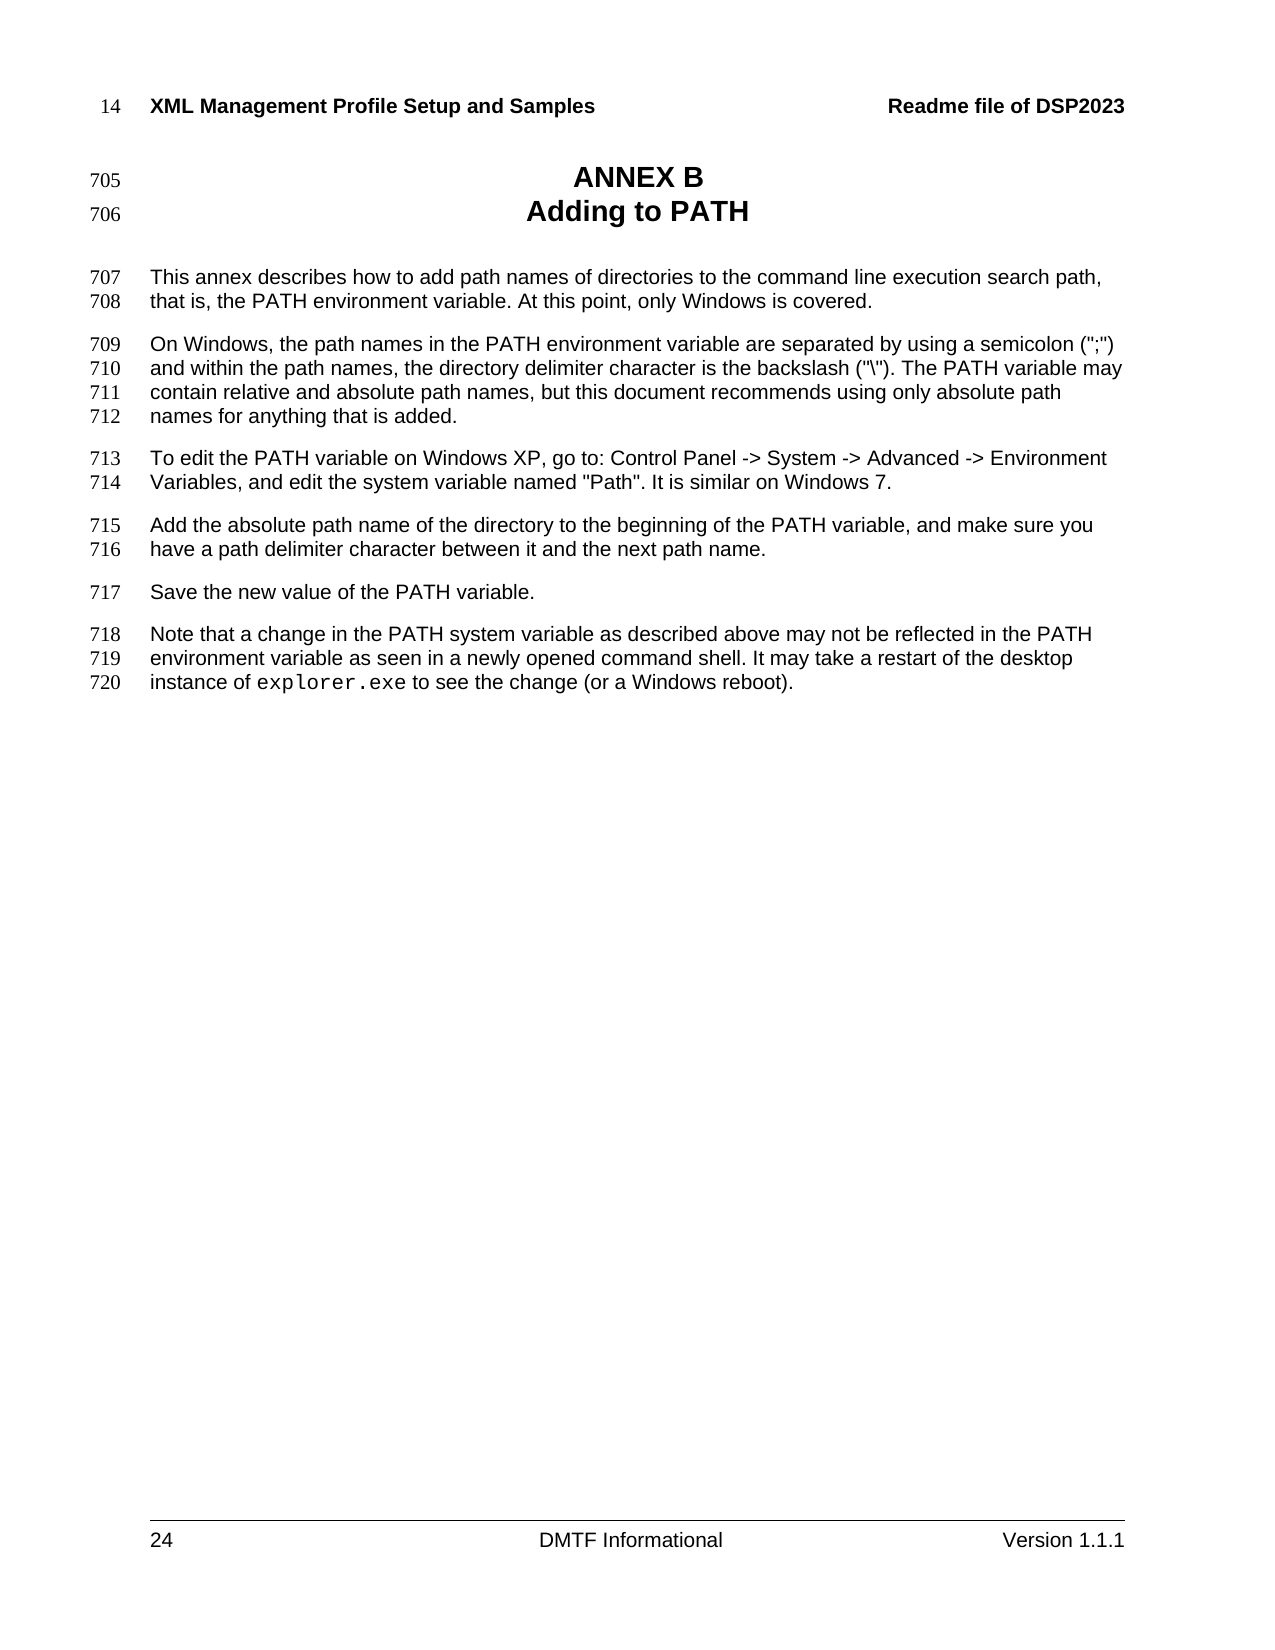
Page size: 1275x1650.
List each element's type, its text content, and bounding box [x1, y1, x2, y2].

text On Windows, the path names in the PATH environment variable are separated by using a semicolon (";") and within the path names, the directory delimiter character is the backslash ("\"). The PATH variable may contain relative and absolute path names, but this document recommends using only absolute path names for anything that is added. [150, 332, 1125, 427]
text Save the new value of the PATH variable. [150, 579, 1125, 603]
text This annex describes how to add path names of directories to the command line execution search path, that is, the PATH environment variable. At this point, only Windows is covered. [150, 265, 1125, 313]
text Add the absolute path name of the directory to the beginning of the PATH variable, and make sure you have a path delimiter character between it and the next path name. [150, 513, 1125, 561]
text Note that a change in the PATH system variable as described above may not be reflected in the PATH environment variable as seen in a newly opened command shell. It may take a restart of the desktop instance of explorer.exe to see the change (or a Windows reboot). [150, 622, 1125, 696]
subtitle Adding to PATH [150, 160, 1125, 227]
text To edit the PATH variable on Windows XP, go to: Control Panel -> System -> Advanced -> Environment Variables, and edit the system variable named "Path". It is similar on Windows 7. [150, 446, 1125, 494]
